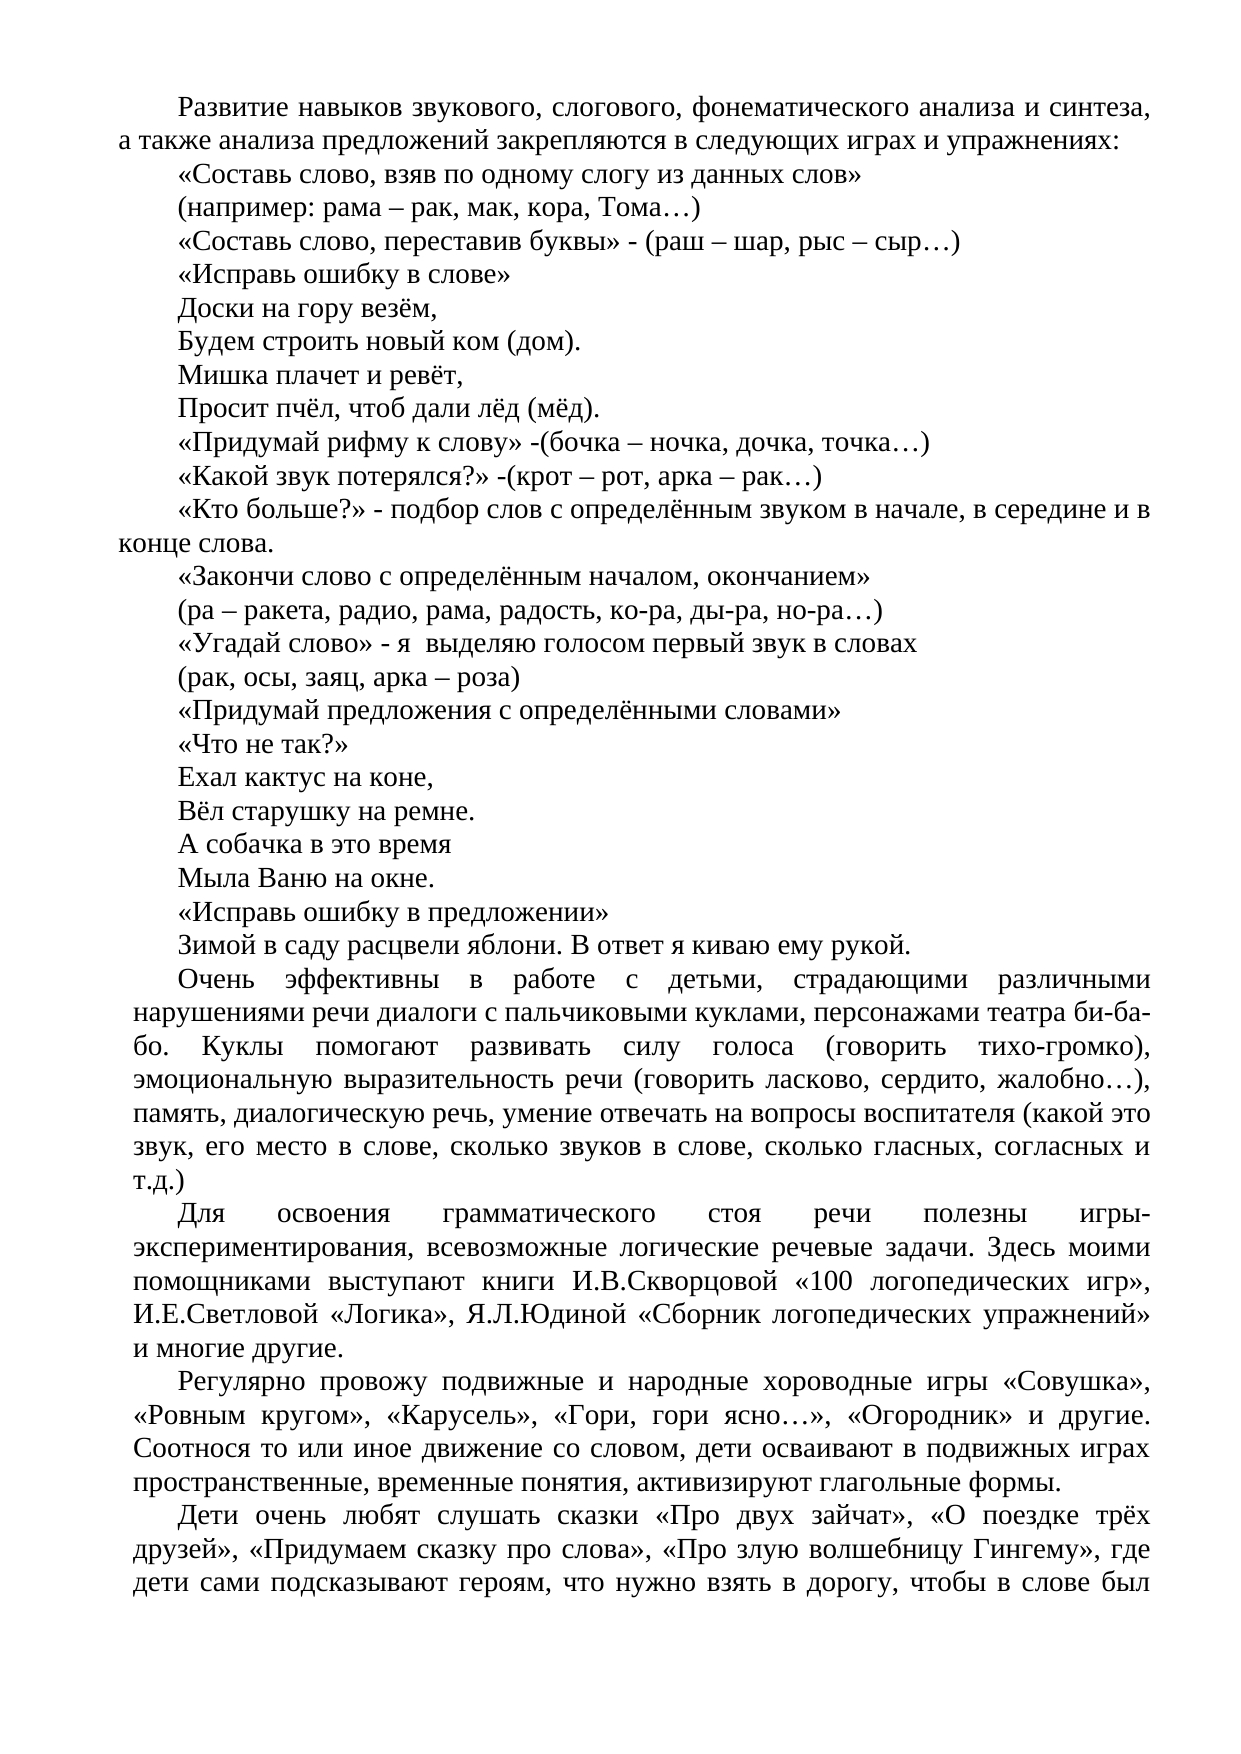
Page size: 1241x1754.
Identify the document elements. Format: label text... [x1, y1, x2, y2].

text Будем строить новый ком (дом). [118, 323, 1152, 357]
text Просит пчёл, чтоб дали лёд (мёд). [118, 391, 1152, 424]
text (рак, осы, заяц, арка – роза) [118, 659, 1152, 692]
text «Исправь ошибку в слове» [118, 256, 1152, 290]
text Регулярно провожу подвижные и народные хороводные игры «Совушка», «Ровным кругом», «Карусель», «Гори, гори ясно…», «Огородник» и другие. Соотнося то или иное движение со словом, дети осваивают в подвижных играх пространственные, временные понятия, активизируют глагольные формы. [133, 1363, 1152, 1497]
text (ра – ракета, радио, рама, радость, ко-ра, ды-ра, но-ра…) [118, 592, 1152, 625]
text Ехал кактус на коне, [118, 759, 1152, 793]
text «Кто больше?» - подбор слов с определённым звуком в начале, в середине и в конце слова. [118, 491, 1152, 558]
text Доски на гору везём, [118, 290, 1152, 323]
text Развитие навыков звукового, слогового, фонематического анализа и синтеза, а также анализа предложений закрепляются в следующих играх и упражнениях: [118, 89, 1152, 156]
text Зимой в саду расцвели яблони. В ответ я киваю ему рукой. [118, 927, 1152, 961]
text «Исправь ошибку в предложении» [118, 894, 1152, 927]
text Мишка плачет и ревёт, [118, 357, 1152, 391]
text Очень эффективны в работе с детьми, страдающими различными нарушениями речи диалоги с пальчиковыми куклами, персонажами театра би-ба-бо. Куклы помогают развивать силу голоса (говорить тихо-громко), эмоциональную выразительность речи (говорить ласково, сердито, жалобно…), память, диалогическую речь, умение отвечать на вопросы воспитателя (какой это звук, его место в слове, сколько звуков в слове, сколько гласных, согласных и т.д.) [133, 961, 1152, 1196]
text «Составь слово, взяв по одному слогу из данных слов» [118, 156, 1152, 189]
text Вёл старушку на ремне. [118, 793, 1152, 827]
text «Составь слово, переставив буквы» - (раш – шар, рыс – сыр…) [118, 223, 1152, 256]
text «Какой звук потерялся?» -(крот – рот, арка – рак…) [118, 458, 1152, 491]
text «Угадай слово» - я выделяю голосом первый звук в словах [118, 625, 1152, 659]
text Мыла Ваню на окне. [118, 860, 1152, 894]
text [133, 1497, 1152, 1598]
text «Придумай рифму к слову» -(бочка – ночка, дочка, точка…) [118, 424, 1152, 458]
text «Закончи слово с определённым началом, окончанием» [118, 558, 1152, 592]
text «Придумай предложения с определёнными словами» [118, 692, 1152, 726]
text (например: рама – рак, мак, кора, Тома…) [118, 189, 1152, 223]
text А собачка в это время [118, 827, 1152, 860]
text Для освоения грамматического стоя речи полезны игры-экспериментирования, всевозможные логические речевые задачи. Здесь моими помощниками выступают книги И.В.Скворцовой «100 логопедических игр», И.Е.Светловой «Логика», Я.Л.Юдиной «Сборник логопедических упражнений» и многие другие. [133, 1196, 1152, 1363]
text «Что не так?» [118, 726, 1152, 759]
